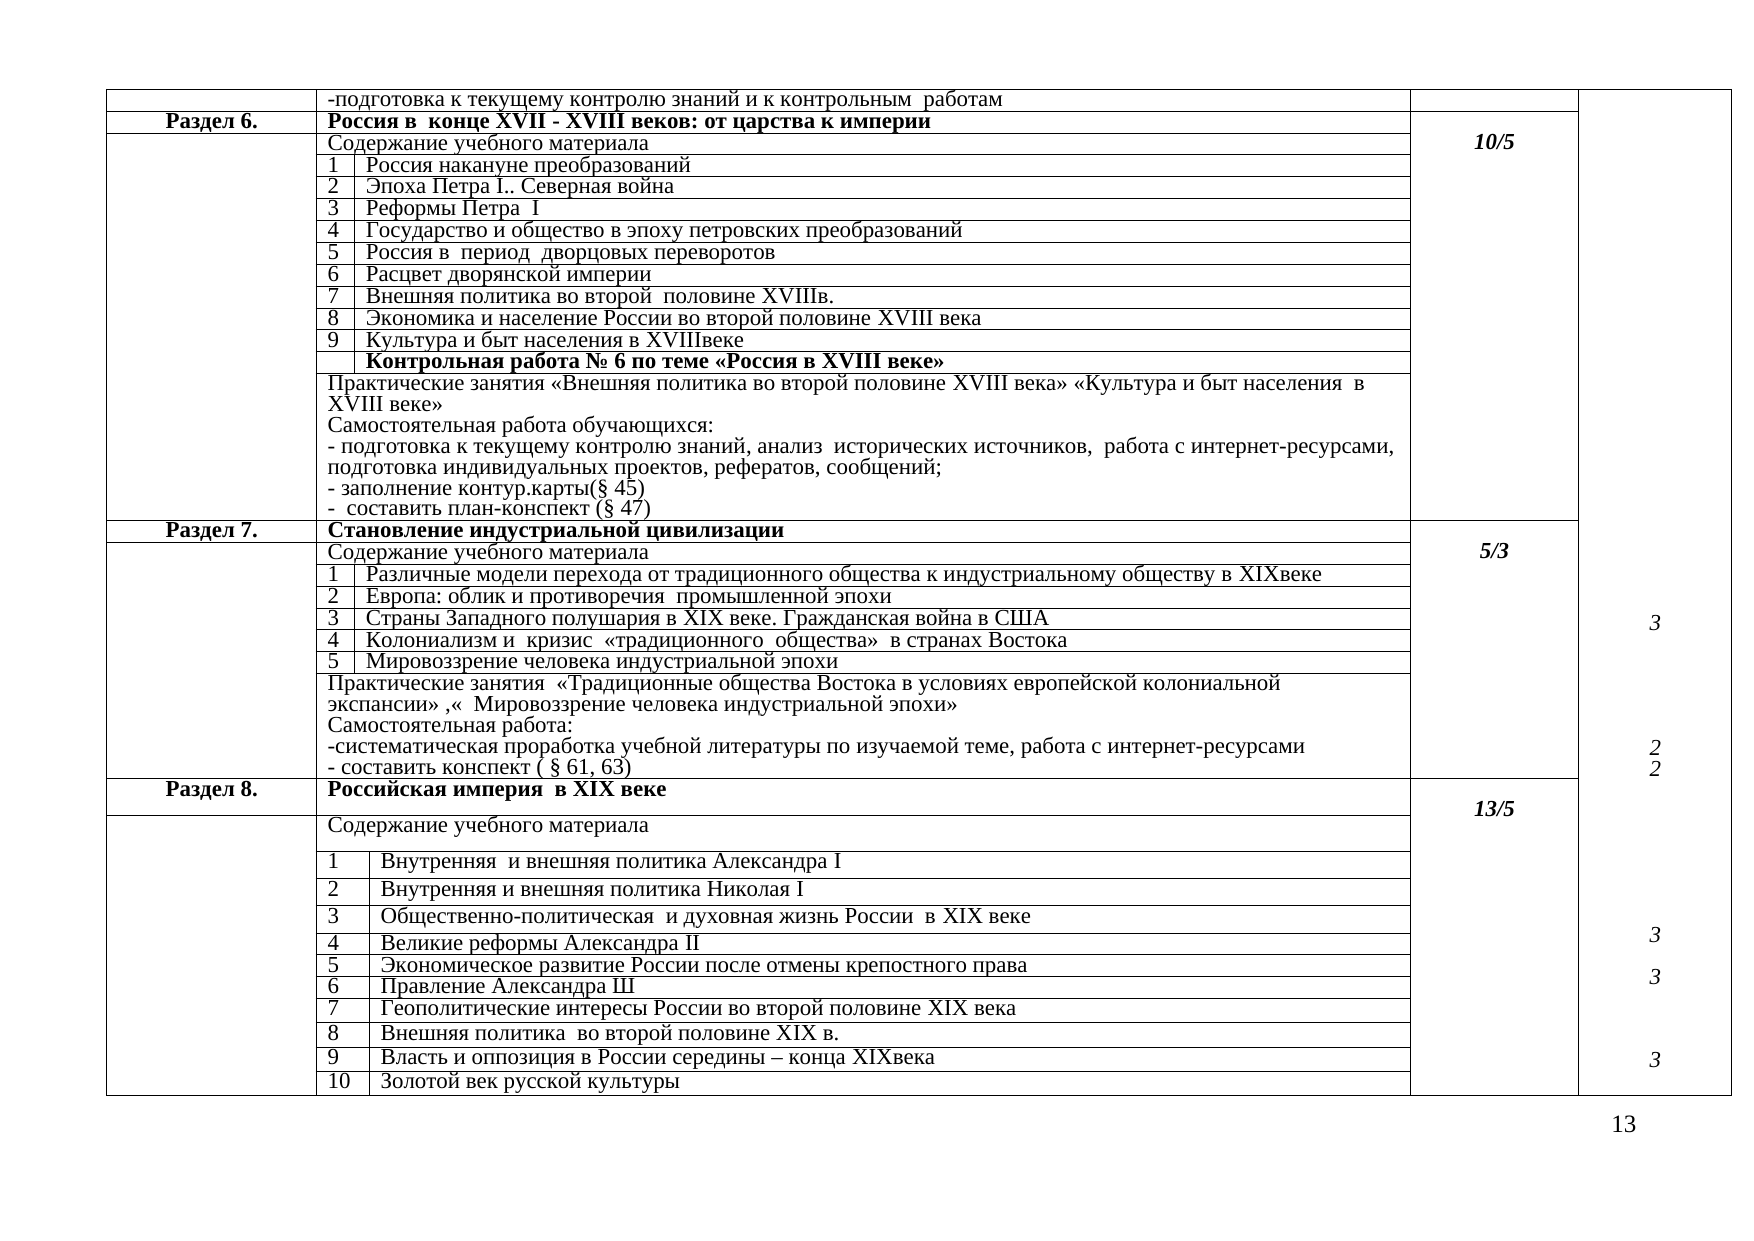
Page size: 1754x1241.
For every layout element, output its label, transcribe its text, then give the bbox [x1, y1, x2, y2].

table_cell Практические занятия «Внешняя политика во второй половине XVIII века» «Культура и быт населения в XVIII веке» Самостоятельная работа обучающихся: - подготовка к текущему контролю знаний, анализ исторических источников, работа с интернет-ресурсами, подготовка индивидуальных проектов, рефератов, сообщений; - заполнение контур.карты(§ 45) - составить план-конспект (§ 47) [317, 374, 1410, 520]
table_cell 4 [317, 630, 354, 651]
table_cell Раздел 8. [107, 779, 316, 815]
table_cell Эпоха Петра I.. Северная война [355, 177, 1410, 198]
table_cell 3 [317, 906, 369, 932]
table_cell Власть и оппозиция в России середины – конца XIXвека [370, 1048, 1410, 1071]
table_cell Колониализм и кризис «традиционного общества» в странах Востока [355, 630, 1410, 651]
table_cell 8 [317, 1023, 369, 1047]
table_cell Различные модели перехода от традиционного общества к индустриальному обществу в XIXвеке [355, 565, 1410, 586]
table_cell 6 [317, 265, 354, 286]
table_cell [107, 816, 316, 1095]
table_cell 6 [317, 977, 369, 998]
table_cell 9 [317, 330, 354, 351]
table_cell 7 [317, 287, 354, 307]
table_cell 2 [317, 879, 369, 905]
table_cell Страны Западного полушария в XIX веке. Гражданская война в США [355, 609, 1410, 629]
table_cell Контрольная работа № 6 по теме «Россия в XVIII веке» [355, 352, 1410, 373]
table_cell 8 [317, 309, 354, 329]
table_cell Расцвет дворянской империи [355, 265, 1410, 286]
table_cell Практические занятия «Традиционные общества Востока в условиях европейской колониальной экспансии» ,« Мировоззрение человека индустриальной эпохи» Самостоятельная работа: -систематическая проработка учебной литературы по изучаемой теме, работа с интернет-ресурсами - составить конспект ( § 61, 63) [317, 674, 1410, 778]
table_cell Геополитические интересы России во второй половине XIX века [370, 999, 1410, 1022]
table_cell 10 [317, 1072, 369, 1095]
table_cell Культура и быт населения в XVIIIвеке [355, 330, 1410, 351]
table_cell Внутренняя и внешняя политика Николая I [370, 879, 1410, 905]
table_cell 5/3 [1411, 521, 1578, 778]
table_cell Экономическое развитие России после отмены крепостного права [370, 955, 1410, 976]
table_cell Российская империя в XIX веке [317, 779, 1410, 815]
table_cell Содержание учебного материала [317, 134, 1410, 154]
table_cell Внешняя политика во второй половине ХIХ в. [370, 1023, 1410, 1047]
table_cell Экономика и население России во второй половине XVIII века [355, 309, 1410, 329]
table_cell Раздел 6. [107, 112, 316, 132]
table_cell 13/5 [1411, 779, 1578, 1095]
table_cell 3 [317, 199, 354, 220]
table_cell 1 [317, 852, 369, 878]
table_cell 9 [317, 1048, 369, 1071]
table_cell Общественно-политическая и духовная жизнь России в XIX веке [370, 906, 1410, 932]
table_cell 5 [317, 652, 354, 673]
table_cell 4 [317, 221, 354, 242]
table_cell 1 [317, 155, 354, 176]
table_cell [107, 543, 316, 778]
table_cell Содержание учебного материала [317, 543, 1410, 564]
table_cell [317, 352, 354, 373]
table_cell 2 [317, 177, 354, 198]
table_cell Внешняя политика во второй половине XVIIIв. [355, 287, 1410, 307]
table_cell Становление индустриальной цивилизации [317, 521, 1410, 542]
table_cell Великие реформы Александра II [498, 934, 1410, 954]
table_cell 5 [317, 955, 369, 976]
table_cell 3 [317, 609, 354, 629]
table_cell Мировоззрение человека индустриальной эпохи [355, 652, 1410, 673]
table_cell 5 [317, 243, 354, 264]
table_cell [107, 134, 316, 520]
table_cell 7 [317, 999, 369, 1022]
table_cell Содержание учебного материала [317, 816, 1410, 851]
table_cell Раздел 7. [107, 521, 316, 542]
table_cell Государство и общество в эпоху петровских преобразований [355, 221, 1410, 242]
table_cell 2 [317, 587, 354, 607]
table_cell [317, 90, 1410, 111]
table_cell 4 [317, 934, 369, 954]
table_cell Правление Александра Ш [370, 977, 1410, 998]
table_cell Россия накануне преобразований [355, 155, 1410, 176]
table_cell Внутренняя и внешняя политика Александра I [370, 852, 1410, 878]
table_cell Реформы Петра I [396, 199, 1410, 220]
table_cell Россия в конце XVII - XVIII веков: от царства к империи [317, 112, 1410, 132]
table_cell 10/5 [1411, 112, 1578, 520]
table_cell 1 [317, 565, 354, 586]
table_cell Россия в период дворцовых переворотов [355, 243, 1410, 264]
table_cell Золотой век русской культуры [370, 1072, 1410, 1095]
table_cell Европа: облик и противоречия промышленной эпохи [355, 587, 1410, 607]
table_cell Великие реформы Александра II [370, 934, 497, 954]
